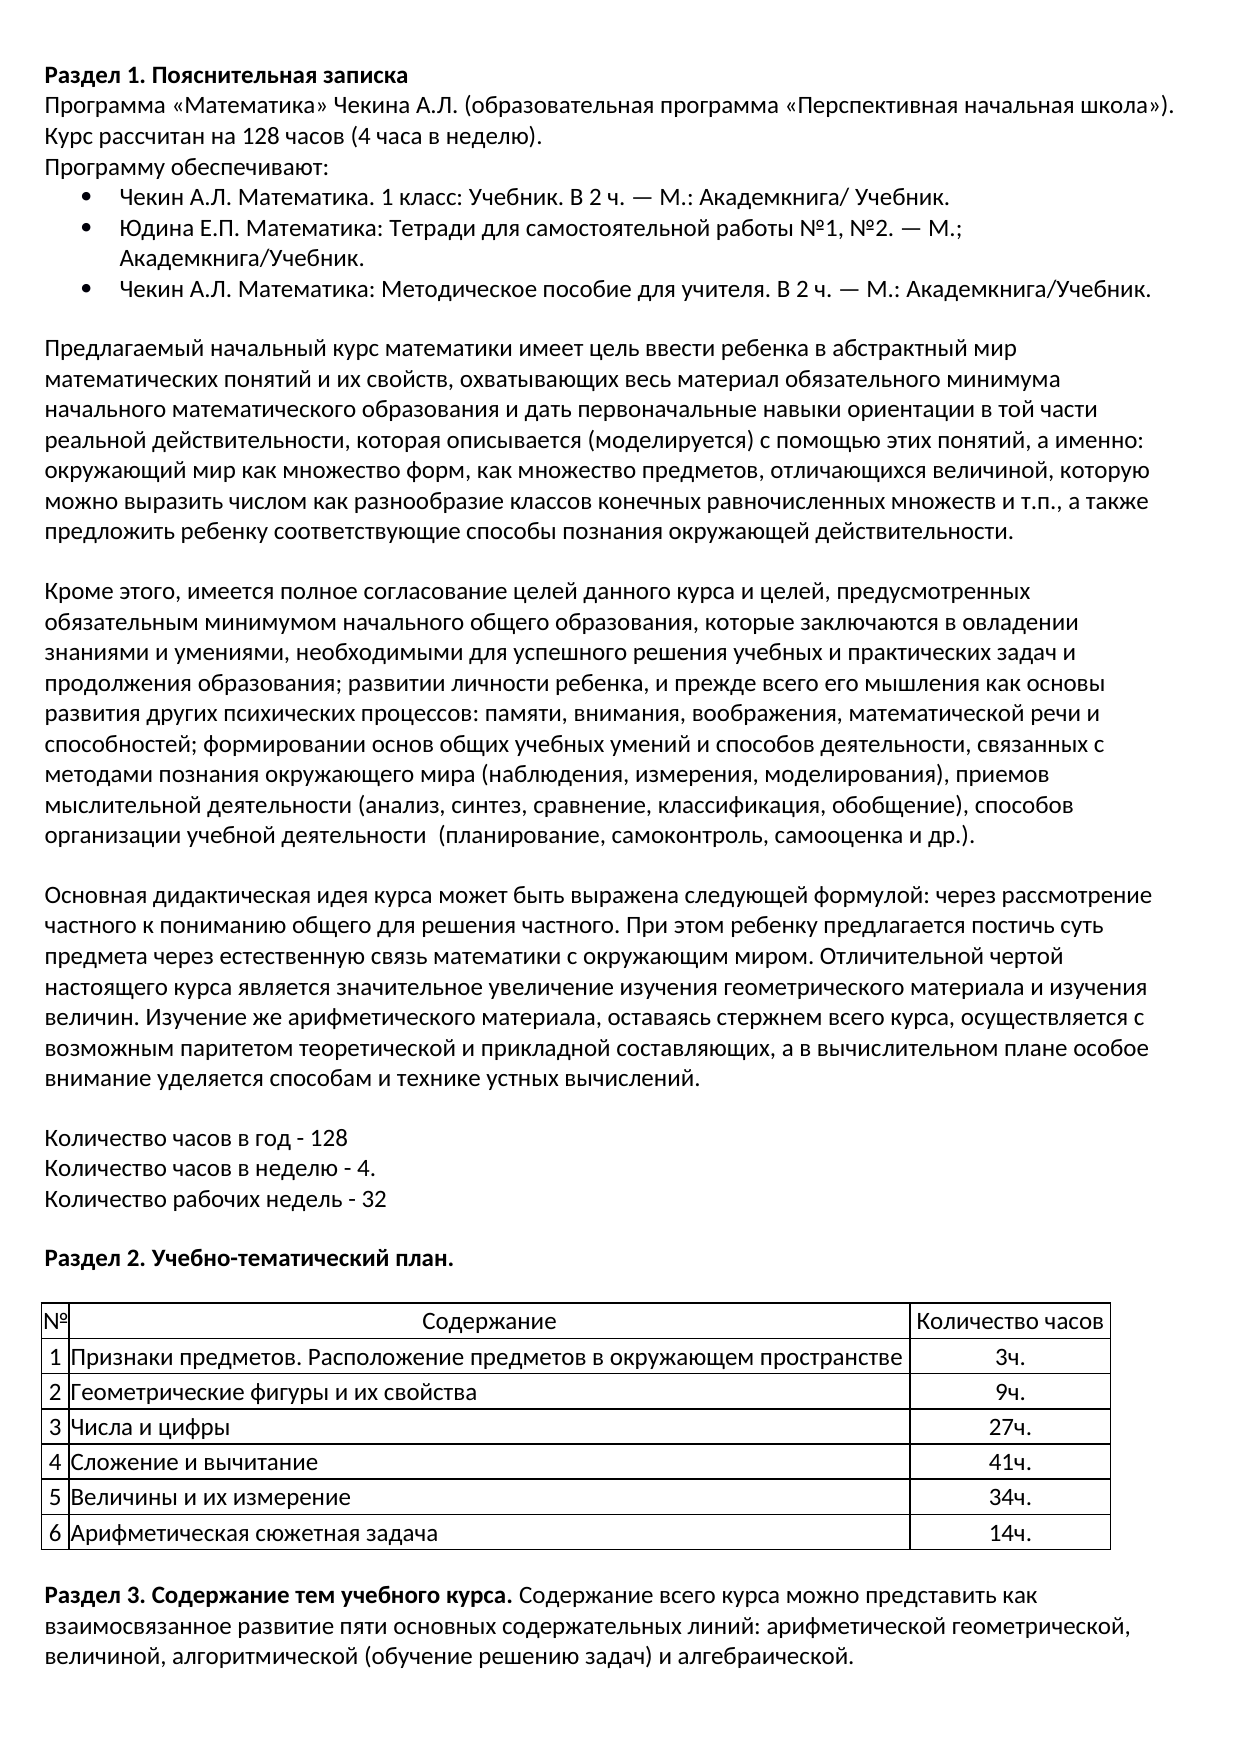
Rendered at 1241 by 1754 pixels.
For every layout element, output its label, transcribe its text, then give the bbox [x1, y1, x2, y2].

table_cell Числа и цифры [70, 1410, 909, 1443]
table_cell 27ч. [911, 1410, 1110, 1443]
text Основная дидактическая идея курса может быть выражена следующей формулой: через рассмотрение частного к пониманию общего для решения частного. При этом ребенку предлагается постичь суть предмета через естественную связь математики с окружающим миром. Отличительной чертой настоящего курса является значительное увеличение изучения геометрического материала и изучения величин. Изучение же арифметического материала, оставаясь стержнем всего курса, осуществляется с возможным паритетом теоретической и прикладной составляющих, а в вычислительном плане особое внимание уделяется способам и технике устных вычислений. [44, 879, 1181, 1093]
table_cell 1 [42, 1339, 68, 1373]
table_cell 2 [42, 1374, 68, 1408]
table_cell 9ч. [911, 1374, 1110, 1408]
table_cell 4 [42, 1445, 68, 1478]
list Чекин А.Л. Математика. 1 класс: Учебник. В 2 ч. — М.: Академкнига/ Учебник. [82, 181, 1181, 212]
table_cell 14ч. [911, 1515, 1110, 1549]
text Количество часов в неделю - 4. [44, 1152, 1181, 1183]
table_cell 5 [42, 1480, 68, 1513]
text Раздел 1. Пояснительная записка Программа «Математика» Чекина А.Л. (образовательная программа «Перспективная начальная школа»). Курс рассчитан на 128 часов (4 часа в неделю). Программу обеспечивают: [44, 59, 1181, 181]
text Раздел 2. Учебно-тематический план. [44, 1243, 1181, 1273]
text Предлагаемый начальный курс математики имеет цель ввести ребенка в абстрактный мир математических понятий и их свойств, охватывающих весь материал обязательного минимума начального математического образования и дать первоначальные навыки ориентации в той части реальной действительности, которая описывается (моделируется) с помощью этих понятий, а именно: окружающий мир как множество форм, как множество предметов, отличающихся величиной, которую можно выразить числом как разнообразие классов конечных равночисленных множеств и т.п., а также предложить ребенку соответствующие способы познания окружающей действительности. [44, 332, 1181, 546]
text Количество рабочих недель - 32 [44, 1183, 1181, 1213]
table_cell 6 [42, 1515, 68, 1549]
table_header № [42, 1304, 68, 1337]
table_cell 3ч. [911, 1339, 1110, 1373]
list Чекин А.Л. Математика: Методическое пособие для учителя. В 2 ч. — М.: Академкнига/Учебник. [82, 273, 1181, 303]
table_cell 3 [42, 1410, 68, 1443]
table_cell 41ч. [911, 1445, 1110, 1478]
text Кроме этого, имеется полное согласование целей данного курса и целей, предусмотренных обязательным минимумом начального общего образования, которые заключаются в овладении знаниями и умениями, необходимыми для успешного решения учебных и практических задач и продолжения образования; развитии личности ребенка, и прежде всего его мышления как основы развития других психических процессов: памяти, внимания, воображения, математической речи и способностей; формировании основ общих учебных умений и способов деятельности, связанных с методами познания окружающего мира (наблюдения, измерения, моделирования), приемов мыслительной деятельности (анализ, синтез, сравнение, классификация, обобщение), способов организации учебной деятельности (планирование, самоконтроль, самооценка и др.). [44, 575, 1181, 850]
table_cell 34ч. [911, 1480, 1110, 1513]
table_cell Величины и их измерение [70, 1480, 909, 1513]
text Количество часов в год - 128 [44, 1122, 1181, 1152]
table_cell Арифметическая сюжетная задача [70, 1515, 909, 1549]
table_header Количество часов [911, 1304, 1110, 1337]
table_cell Сложение и вычитание [70, 1445, 909, 1478]
text Раздел 3. Содержание тем учебного курса. Содержание всего курса можно представить как взаимосвязанное развитие пяти основных содержательных линий: арифметической геометрической, величиной, алгоритмической (обучение решению задач) и алгебраической. [44, 1579, 1181, 1671]
table_cell Геометрические фигуры и их свойства [70, 1374, 909, 1408]
table_cell Признаки предметов. Расположение предметов в окружающем пространстве [70, 1339, 909, 1373]
list Юдина Е.П. Математика: Тетради для самостоятельной работы №1, №2. — М.; Академкнига/Учебник. [82, 212, 1181, 273]
table_header Содержание [70, 1304, 909, 1337]
